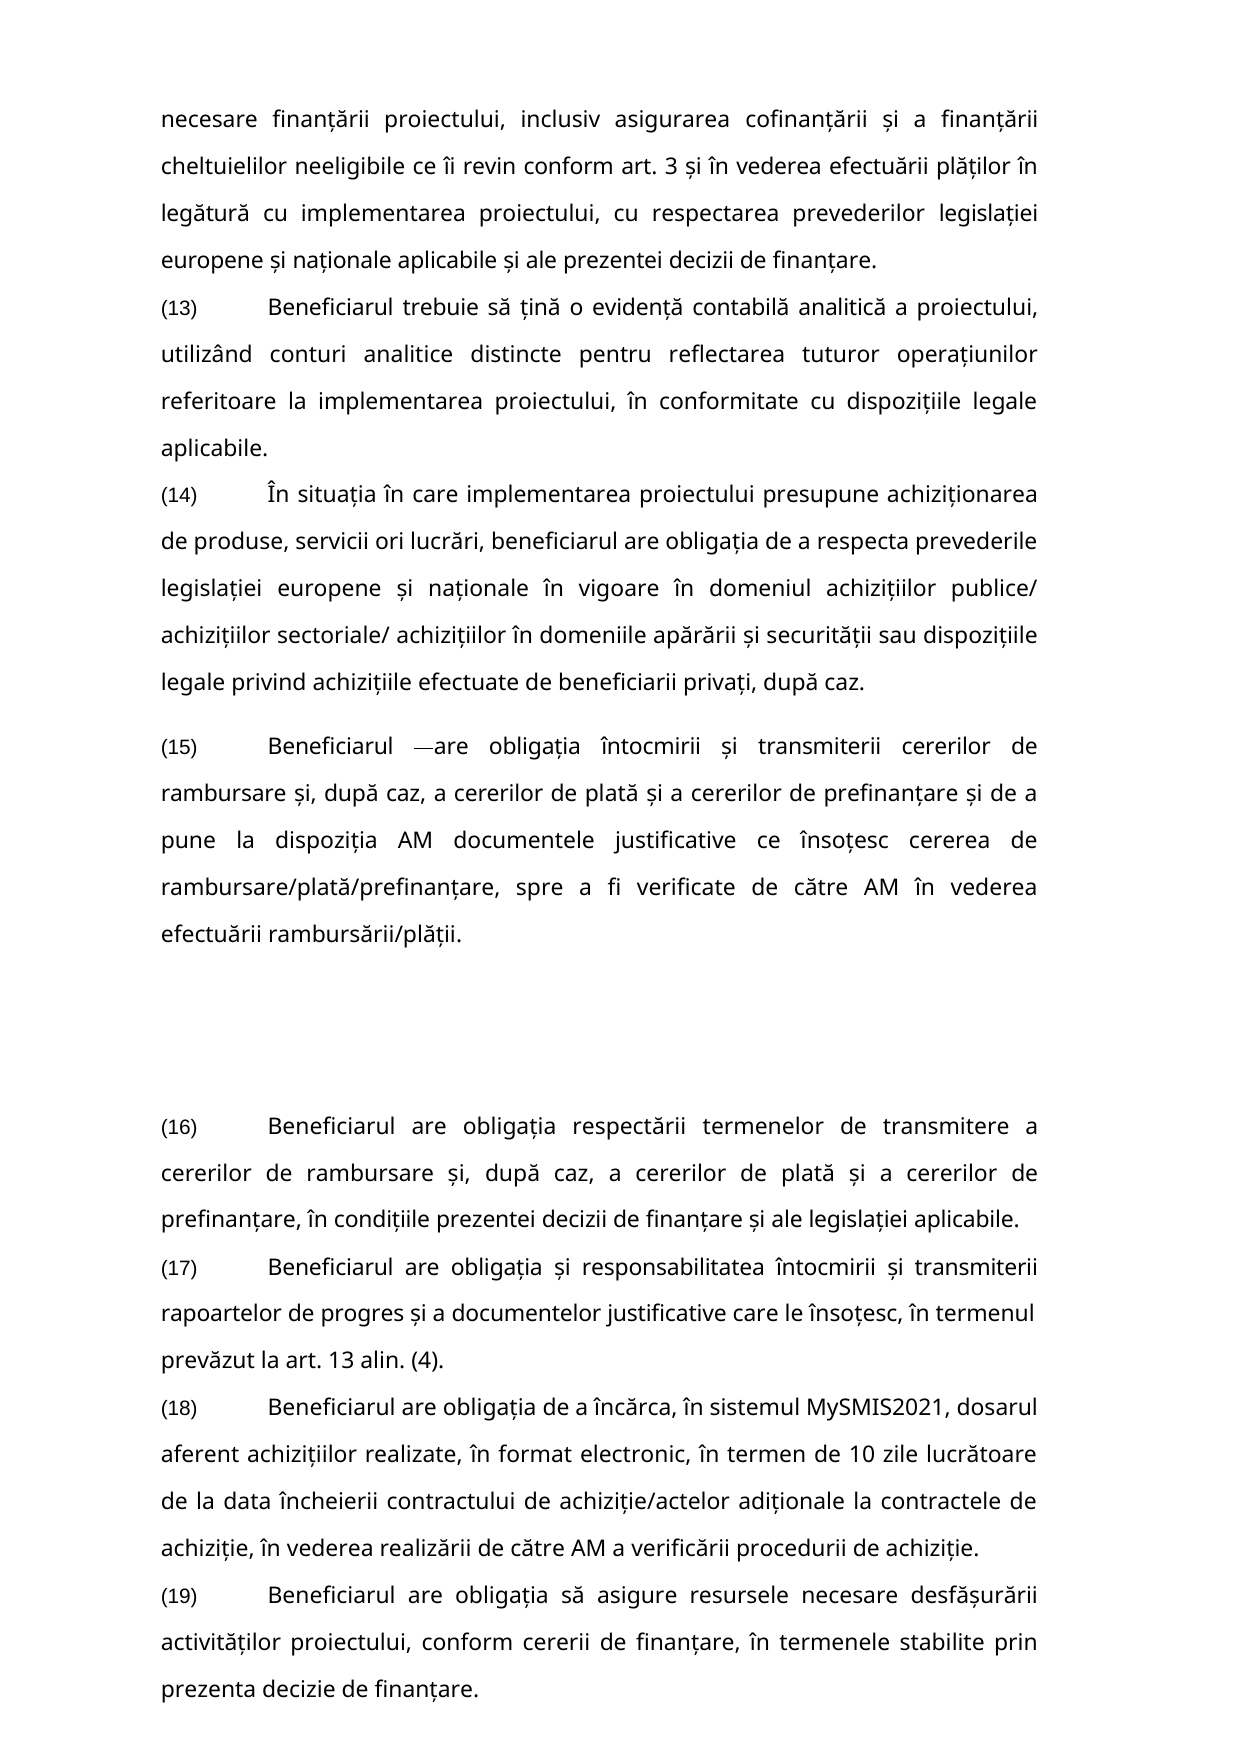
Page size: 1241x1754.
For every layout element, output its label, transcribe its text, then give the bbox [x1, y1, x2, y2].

list Beneficiarul are obligația întocmirii și transmiterii cererilor de rambursare și, după caz, a cererilor de plată și a cererilor de prefinanțare și de a pune la dispoziția AM documentele justificative ce însoțesc cererea de rambursare/plată/prefinanțare, spre a fi verificate de către AM în vederea efectuării rambursării/plății. [161, 730, 1038, 949]
list Beneficiarul trebuie să țină o evidență contabilă analitică a proiectului, utilizând conturi analitice distincte pentru reflectarea tuturor operațiunilor referitoare la implementarea proiectului, în conformitate cu dispozițiile legale aplicabile. [161, 291, 1038, 463]
list Beneficiarul are obligația respectării termenelor de transmitere a cererilor de rambursare și, după caz, a cererilor de plată și a cererilor de prefinanțare, în condițiile prezentei decizii de finanțare și ale legislației aplicabile. [161, 1110, 1038, 1235]
list Beneficiarul are obligația să asigure resursele necesare desfășurării activităților proiectului, conform cererii de finanțare, în termenele stabilite prin prezenta decizie de finanțare. [161, 1579, 1038, 1704]
list Beneficiarul are obligația și responsabilitatea întocmirii și transmiterii rapoartelor de progres și a documentelor justificative care le însoțesc, în termenul [161, 1250, 1038, 1328]
list Beneficiarul are obligația de a încărca, în sistemul MySMIS2021, dosarul aferent achizițiilor realizate, în format electronic, în termen de 10 zile lucrătoare de la data încheierii contractului de achiziție/actelor adiționale la contractele de achiziție, în vederea realizării de către AM a verificării procedurii de achiziție. [161, 1391, 1038, 1563]
list prevăzut la art. 13 alin. (4). [161, 1344, 1038, 1376]
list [161, 103, 1038, 275]
list În situația în care implementarea proiectului presupune achiziționarea de produse, servicii ori lucrări, beneficiarul are obligația de a respecta prevederile legislației europene și naționale în vigoare în domeniul achizițiilor publice/ achizițiilor sectoriale/ achizițiilor în domeniile apărării și securității sau dispozițiile legale privind achizițiile efectuate de beneficiarii privați, după caz. [161, 478, 1038, 697]
